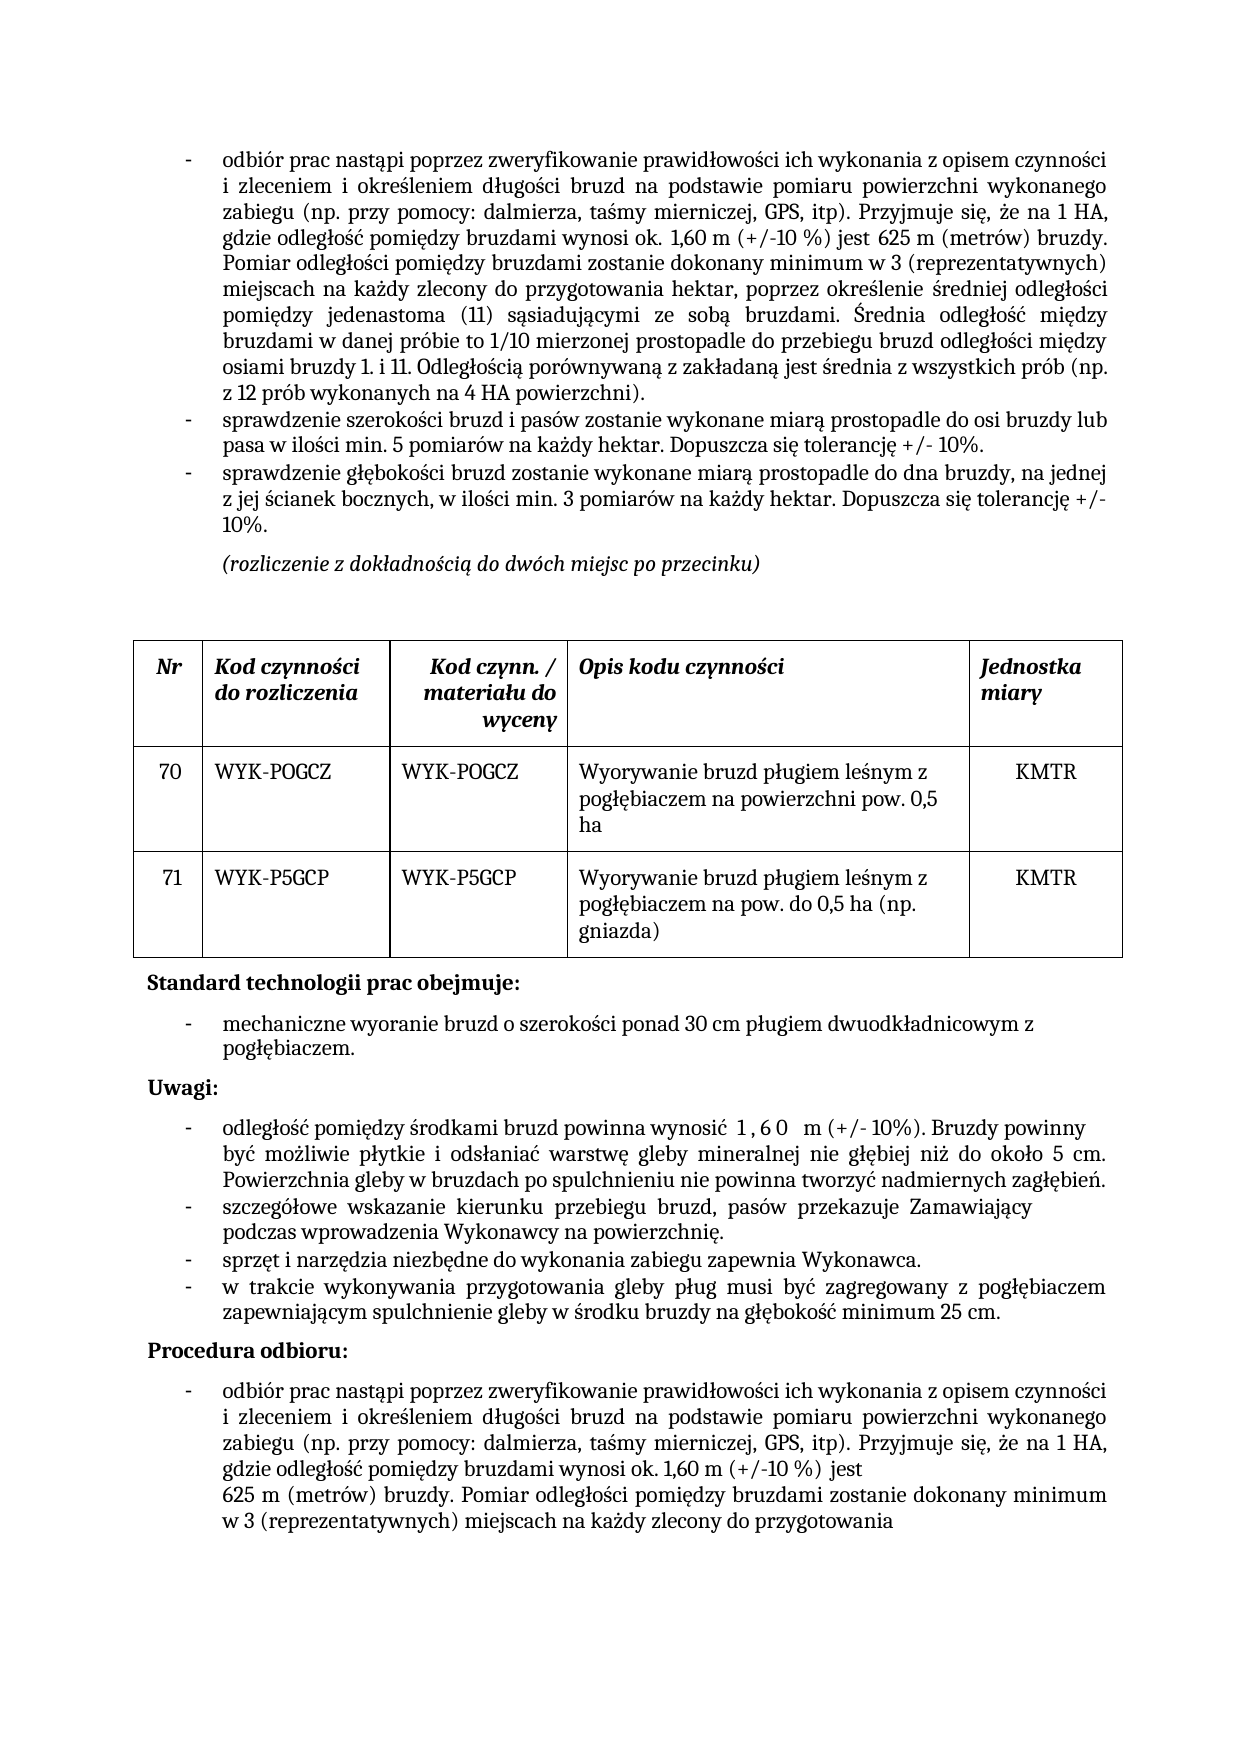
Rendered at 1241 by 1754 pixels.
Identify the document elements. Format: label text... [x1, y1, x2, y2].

list sprawdzenie głębokości bruzd zostanie wykonane miarą prostopadle do dna bruzdy, na jednej z jej ścianek bocznych, w ilości min. 3 pomiarów na każdy hektar. Dopuszcza się tolerancję +/- 10%. [185, 459, 1108, 538]
list szczegółowe wskazanie kierunku przebiegu bruzd, pasów przekazuje Zamawiający podczas wprowadzenia Wykonawcy na powierzchnię. [185, 1193, 1033, 1246]
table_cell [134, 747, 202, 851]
list odległość pomiędzy środkami bruzd powinna wynosić 1,60 m (+/- 10%). Bruzdy powinny [185, 1113, 1192, 1141]
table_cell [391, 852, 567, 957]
list w trakcie wykonywania przygotowania gleby pług musi być zagregowany z pogłębiaczem zapewniającym spulchnienie gleby w środku bruzdy na głębokość minimum 25 cm. [185, 1273, 1107, 1325]
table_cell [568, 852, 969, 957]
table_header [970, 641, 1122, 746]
list odbiór prac nastąpi poprzez zweryfikowanie prawidłowości ich wykonania z opisem czynności i zleceniem i określeniem długości bruzd na podstawie pomiaru powierzchni wykonanego zabiegu (np. przy pomocy: dalmierza, taśmy mierniczej, GPS, itp). Przyjmuje się, że na 1 HA, gdzie odległość pomiędzy bruzdami wynosi ok. 1,60 m (+/-10 %) jest [185, 1377, 1108, 1482]
list mechaniczne wyoranie bruzd o szerokości ponad 30 cm pługiem dwuodkładnicowym z pogłębiaczem. [185, 1010, 1108, 1062]
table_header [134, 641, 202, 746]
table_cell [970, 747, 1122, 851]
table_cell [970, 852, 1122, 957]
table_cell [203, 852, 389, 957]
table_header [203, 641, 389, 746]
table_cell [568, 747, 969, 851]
text być możliwie płytkie i odsłaniać warstwę gleby mineralnej nie głębiej niż do około 5 cm. Powierzchnia gleby w bruzdach po spulchnieniu nie powinna tworzyć nadmiernych zagłębień. [222, 1141, 1108, 1193]
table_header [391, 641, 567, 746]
list sprzęt i narzędzia niezbędne do wykonania zabiegu zapewnia Wykonawca. [185, 1246, 1192, 1273]
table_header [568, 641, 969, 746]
text (rozliczenie z dokładnością do dwóch miejsc po przecinku) [221, 551, 1192, 577]
subtitle Uwagi: [147, 1074, 1192, 1101]
list odbiór prac nastąpi poprzez zweryfikowanie prawidłowości ich wykonania z opisem czynności i zleceniem i określeniem długości bruzd na podstawie pomiaru powierzchni wykonanego zabiegu (np. przy pomocy: dalmierza, taśmy mierniczej, GPS, itp). Przyjmuje się, że na 1 HA, gdzie odległość pomiędzy bruzdami wynosi ok. 1,60 m (+/-10 %) jest 625 m (metrów) bruzdy. Pomiar odległości pomiędzy bruzdami zostanie dokonany minimum w 3 (reprezentatywnych) miejscach na każdy zlecony do przygotowania hektar, poprzez określenie średniej odległości pomiędzy jedenastoma (11) sąsiadującymi ze sobą bruzdami. Średnia odległość między bruzdami w danej próbie to 1/10 mierzonej prostopadle do przebiegu bruzd odległości między osiami bruzdy 1. i 11. Odległością porównywaną z zakładaną jest średnia z wszystkich prób (np. z 12 prób wykonanych na 4 HA powierzchni). [185, 146, 1108, 406]
subtitle Standard technologii prac obejmuje: [147, 970, 1192, 996]
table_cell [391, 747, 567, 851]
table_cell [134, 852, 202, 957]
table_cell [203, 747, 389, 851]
subtitle Procedura odbioru: [147, 1338, 1192, 1364]
text 625 m (metrów) bruzdy. Pomiar odległości pomiędzy bruzdami zostanie dokonany minimum w 3 (reprezentatywnych) miejscach na każdy zlecony do przygotowania [222, 1482, 1108, 1534]
list sprawdzenie szerokości bruzd i pasów zostanie wykonane miarą prostopadle do osi bruzdy lub pasa w ilości min. 5 pomiarów na każdy hektar. Dopuszcza się tolerancję +/- 10%. [185, 406, 1108, 458]
